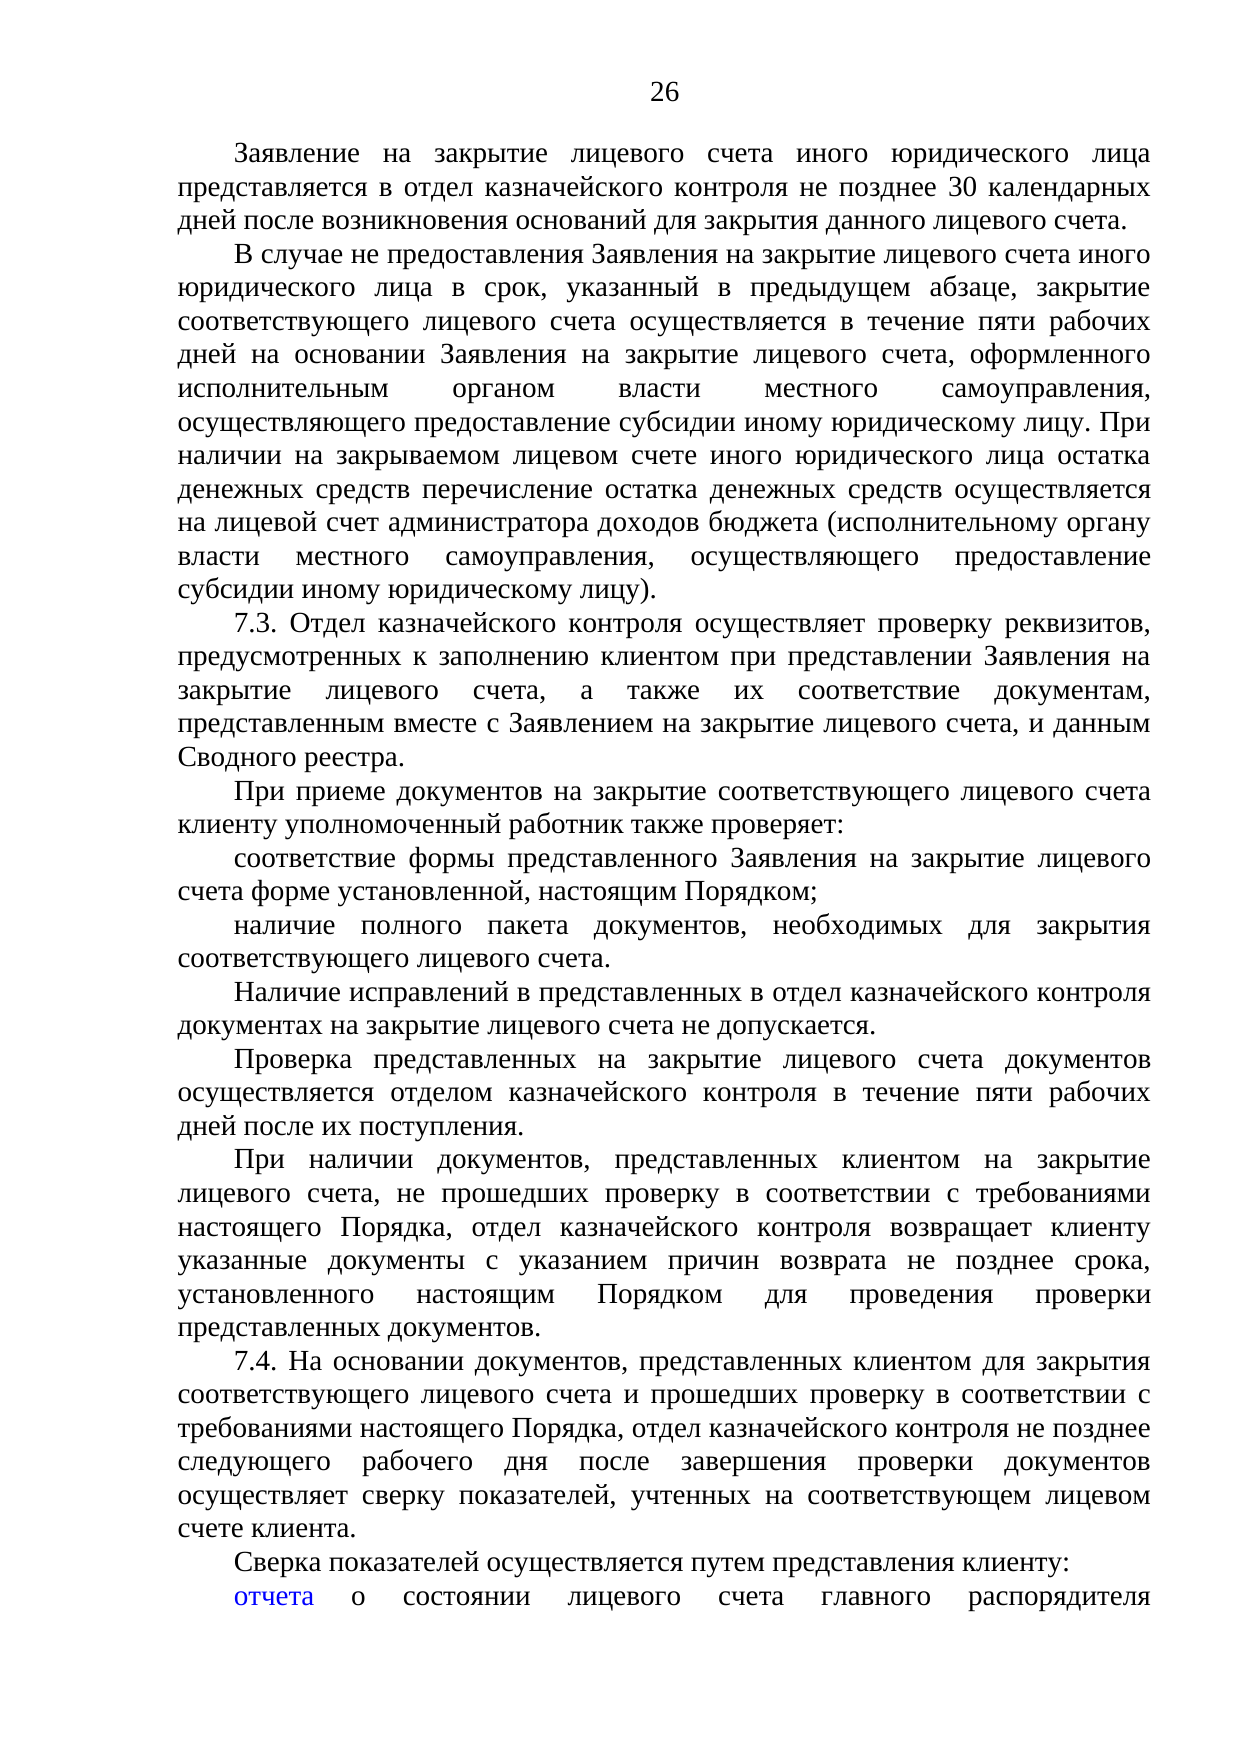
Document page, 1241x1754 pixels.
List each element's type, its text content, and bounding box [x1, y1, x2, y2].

text При приеме документов на закрытие соответствующего лицевого счета клиенту уполномоченный работник также проверяет: [177, 773, 1152, 840]
text Сверка показателей осуществляется путем представления клиенту: [177, 1544, 1152, 1578]
text 7.4. На основании документов, представленных клиентом для закрытия соответствующего лицевого счета и прошедших проверку в соответствии с требованиями настоящего Порядка, отдел казначейского контроля не позднее следующего рабочего дня после завершения проверки документов осуществляет сверку показателей, учтенных на соответствующем лицевом счете клиента. [177, 1343, 1152, 1544]
text В случае не предоставления Заявления на закрытие лицевого счета иного юридического лица в срок, указанный в предыдущем абзаце, закрытие соответствующего лицевого счета осуществляется в течение пяти рабочих дней на основании Заявления на закрытие лицевого счета, оформленного исполнительным органом власти местного самоуправления, осуществляющего предоставление субсидии иному юридическому лицу. При наличии на закрываемом лицевом счете иного юридического лица остатка денежных средств перечисление остатка денежных средств осуществляется на лицевой счет администратора доходов бюджета (исполнительному органу власти местного самоуправления, осуществляющего предоставление субсидии иному юридическому лицу). [177, 236, 1152, 605]
text Проверка представленных на закрытие лицевого счета документов осуществляется отделом казначейского контроля в течение пяти рабочих дней после их поступления. [177, 1041, 1152, 1142]
text При наличии документов, представленных клиентом на закрытие лицевого счета, не прошедших проверку в соответствии с требованиями настоящего Порядка, отдел казначейского контроля возвращает клиенту указанные документы с указанием причин возврата не позднее срока, установленного настоящим Порядком для проведения проверки представленных документов. [177, 1142, 1152, 1343]
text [177, 1578, 1152, 1611]
text наличие полного пакета документов, необходимых для закрытия соответствующего лицевого счета. [177, 907, 1152, 974]
text соответствие формы представленного Заявления на закрытие лицевого счета форме установленной, настоящим Порядком; [177, 840, 1152, 907]
text Наличие исправлений в представленных в отдел казначейского контроля документах на закрытие лицевого счета не допускается. [177, 974, 1152, 1041]
text Заявление на закрытие лицевого счета иного юридического лица представляется в отдел казначейского контроля не позднее 30 календарных дней после возникновения оснований для закрытия данного лицевого счета. [177, 135, 1152, 236]
text 7.3. Отдел казначейского контроля осуществляет проверку реквизитов, предусмотренных к заполнению клиентом при представлении Заявления на закрытие лицевого счета, а также их соответствие документам, представленным вместе с Заявлением на закрытие лицевого счета, и данным Сводного реестра. [177, 605, 1152, 773]
